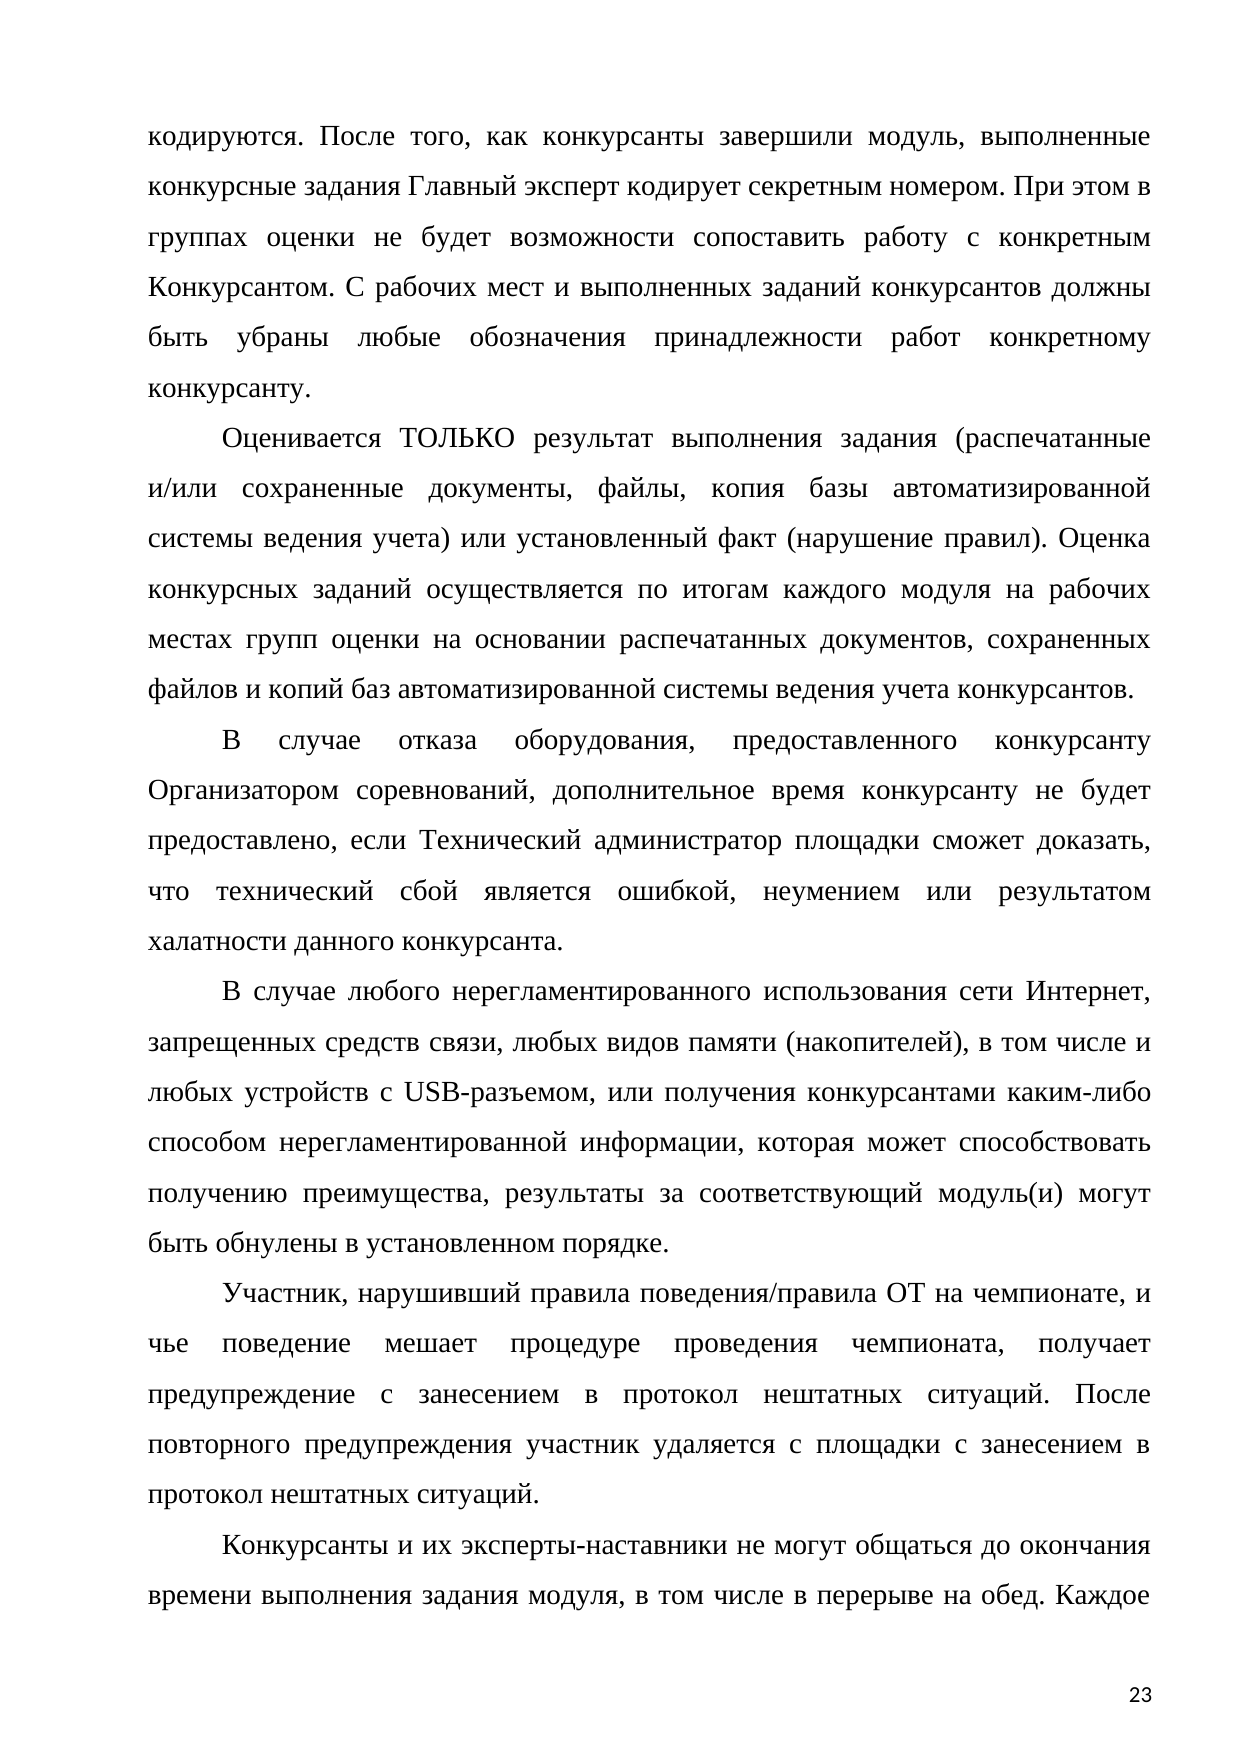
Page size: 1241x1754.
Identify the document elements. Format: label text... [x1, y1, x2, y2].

text Оценивается ТОЛЬКО результат выполнения задания (распечатанные и/или сохраненные документы, файлы, копия базы автоматизированной системы ведения учета) или установленный факт (нарушение правил). Оценка конкурсных заданий осуществляется по итогам каждого модуля на рабочих местах групп оценки на основании распечатанных документов, сохраненных файлов и копий баз автоматизированной системы ведения учета конкурсантов. [148, 420, 1152, 705]
text Участник, нарушивший правила поведения/правила ОТ на чемпионате, и чье поведение мешает процедуре проведения чемпионата, получает предупреждение с занесением в протокол нештатных ситуаций. После повторного предупреждения участник удаляется с площадки с занесением в протокол нештатных ситуаций. [148, 1275, 1152, 1510]
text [148, 118, 1152, 403]
text В случае любого нерегламентированного использования сети Интернет, запрещенных средств связи, любых видов памяти (накопителей), в том числе и любых устройств с USB-разъемом, или получения конкурсантами каким-либо способом нерегламентированной информации, которая может способствовать получению преимущества, результаты за соответствующий модуль(и) могут быть обнулены в установленном порядке. [148, 973, 1152, 1258]
text В случае отказа оборудования, предоставленного конкурсанту Организатором соревнований, дополнительное время конкурсанту не будет предоставлено, если Технический администратор площадки сможет доказать, что технический сбой является ошибкой, неумением или результатом халатности данного конкурсанта. [148, 722, 1152, 957]
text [148, 1527, 1152, 1611]
